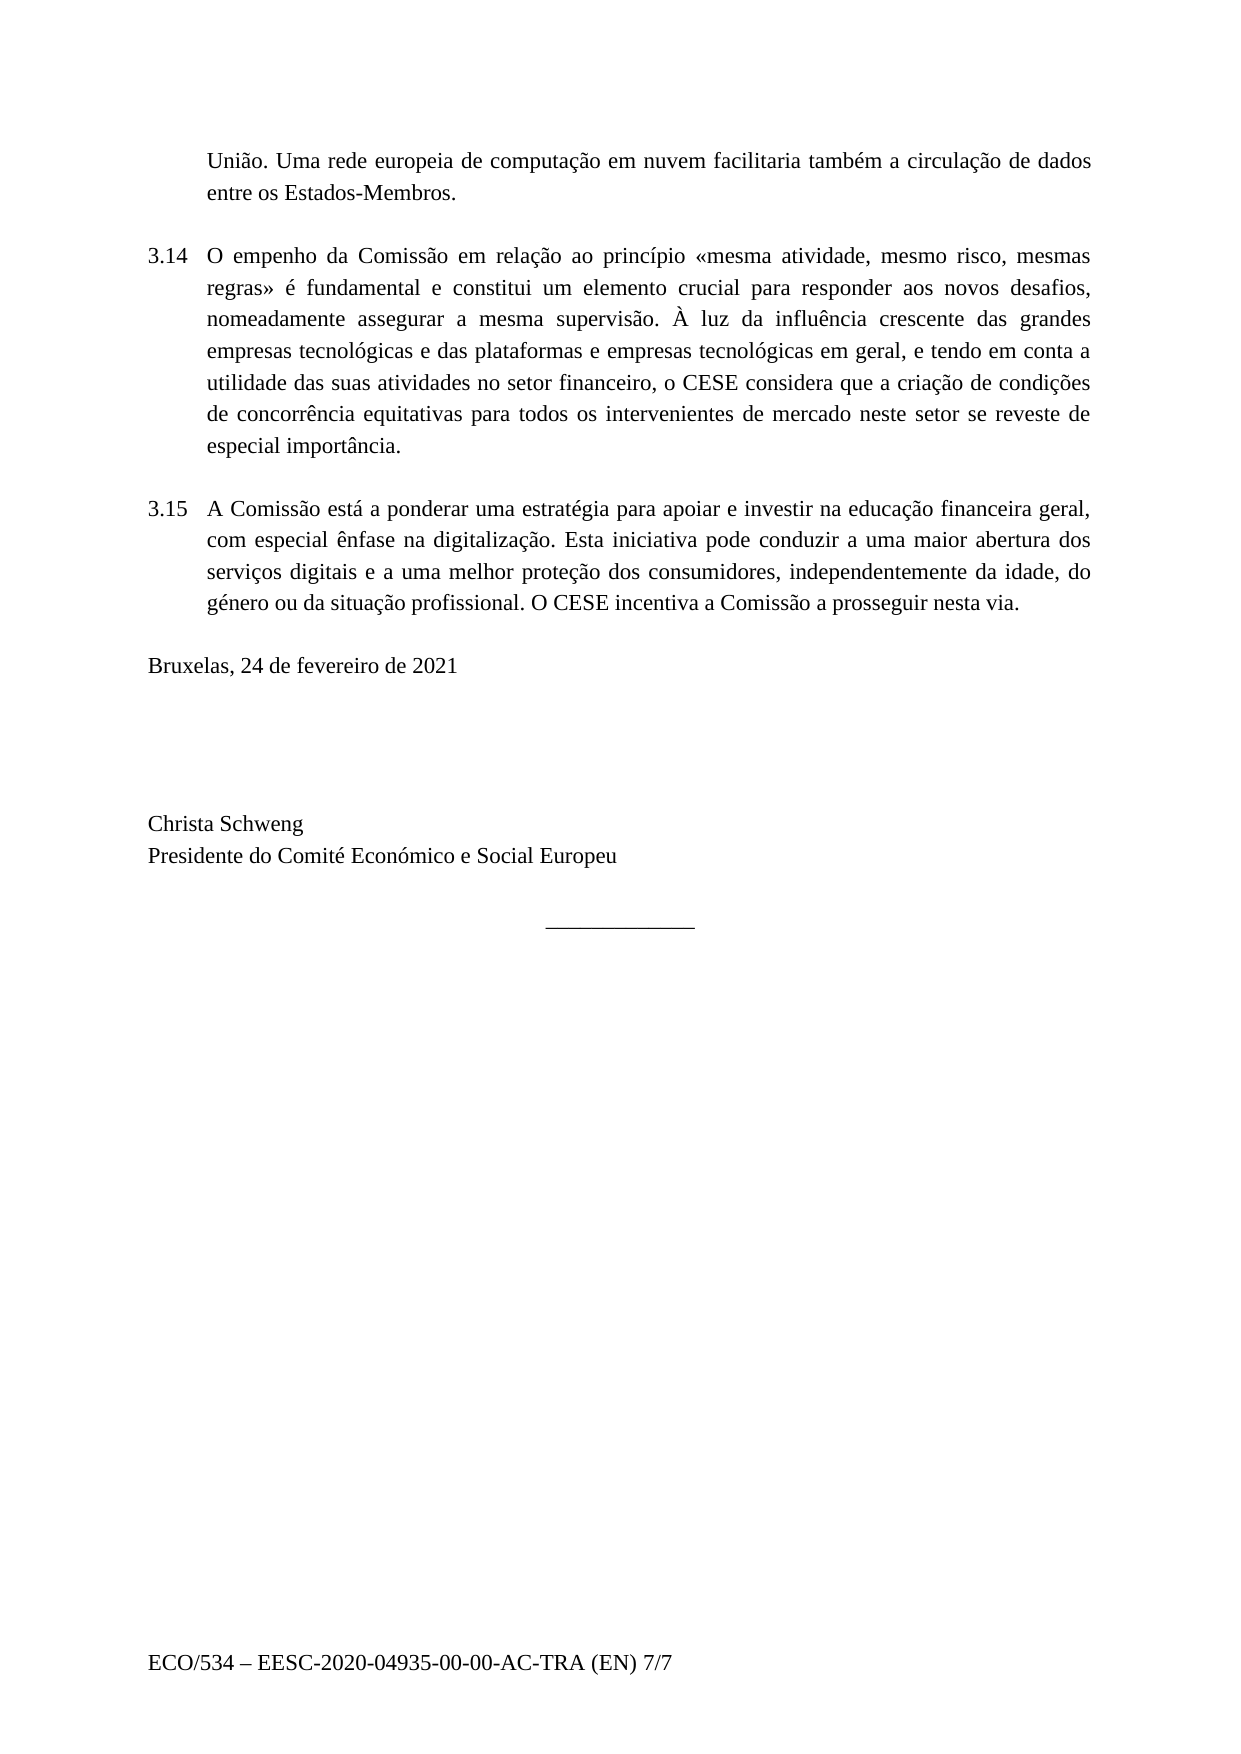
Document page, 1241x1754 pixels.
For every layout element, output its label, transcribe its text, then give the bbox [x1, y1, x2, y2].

text Bruxelas, 24 de fevereiro de 2021 [148, 653, 1093, 679]
subtitle A Comissão está a ponderar uma estratégia para apoiar e investir na educação financeira geral, com especial ênfase na digitalização. Esta iniciativa pode conduzir a uma maior abertura dos serviços digitais e a uma melhor proteção dos consumidores, independentemente da idade, do género ou da situação profissional. O CESE incentiva a Comissão a prosseguir nesta via. [148, 495, 1093, 616]
text _____________ [148, 905, 1093, 931]
text Christa Schweng [148, 810, 1093, 837]
subtitle O empenho da Comissão em relação ao princípio «mesma atividade, mesmo risco, mesmas regras» é fundamental e constitui um elemento crucial para responder aos novos desafios, nomeadamente assegurar a mesma supervisão. À luz da influência crescente das grandes empresas tecnológicas e das plataformas e empresas tecnológicas em geral, e tendo em conta a utilidade das suas atividades no setor financeiro, o CESE considera que a criação de condições de concorrência equitativas para todos os intervenientes de mercado neste setor se reveste de especial importância. [148, 242, 1093, 458]
text Presidente do Comité Económico e Social Europeu [148, 842, 1093, 868]
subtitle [148, 148, 1093, 206]
